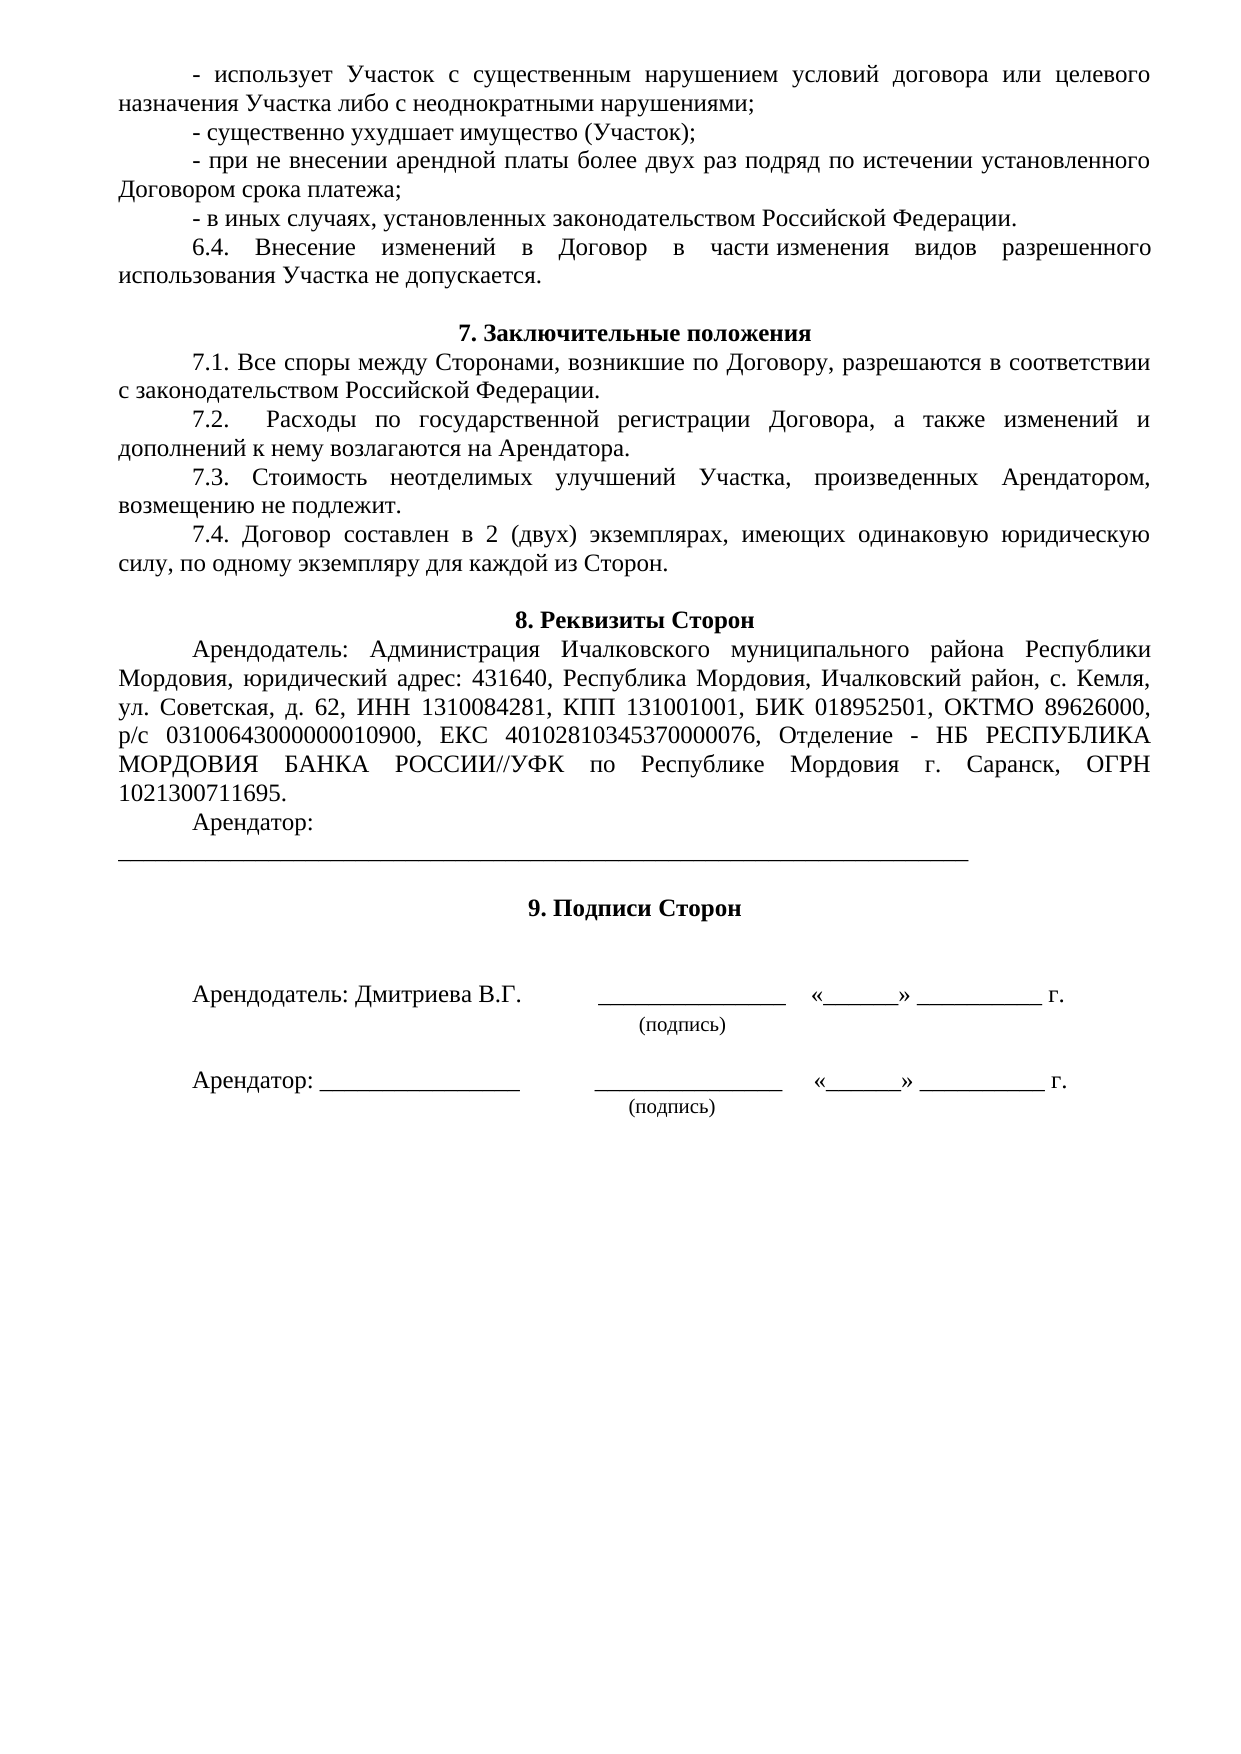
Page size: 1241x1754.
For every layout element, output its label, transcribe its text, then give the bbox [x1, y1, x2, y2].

text - при не внесении арендной платы более двух раз подряд по истечении установленного Договором срока платежа; [118, 145, 1152, 203]
text - существенно ухудшает имущество (Участок); [118, 117, 1152, 145]
text Арендодатель: Дмитриева В.Г. _______________ «______» __________ г. (подпись) [118, 979, 1152, 1037]
text Арендодатель: Администрация Ичалковского муниципального района Республики Мордовия, юридический адрес: 431640, Республика Мордовия, Ичалковский район, с. Кемля, ул. Советская, д. 62, ИНН 1310084281, КПП 131001001, БИК 018952501, ОКТМО 89626000, р/с 03100643000000010900, ЕКС 40102810345370000076, Отделение - НБ РЕСПУБЛИКА МОРДОВИЯ БАНКА РОССИИ//УФК по Республике Мордовия г. Саранск, ОГРН 1021300711695. [118, 634, 1152, 807]
text 9. Подписи Сторон [118, 893, 1152, 922]
text 7.4. Договор составлен в 2 (двух) экземплярах, имеющих одинаковую юридическую силу, по одному экземпляру для каждой из Сторон. [118, 519, 1152, 577]
text Арендатор: ____________________________________________________________________ [118, 807, 1152, 864]
text 7. Заключительные положения [118, 318, 1152, 347]
text (подпись) [118, 1094, 1152, 1118]
text - использует Участок с существенным нарушением условий договора или целевого назначения Участка либо с неоднократными нарушениями; [118, 59, 1152, 117]
text Арендатор: ________________ _______________ «______» __________ г. [118, 1065, 1152, 1094]
text 7.3. Стоимость неотделимых улучшений Участка, произведенных Арендатором, возмещению не подлежит. [118, 462, 1152, 519]
text 7.1. Все споры между Сторонами, возникшие по Договору, разрешаются в соответствии с законодательством Российской Федерации. [118, 347, 1152, 404]
text - в иных случаях, установленных законодательством Российской Федерации. [118, 203, 1152, 232]
text 6.4. Внесение изменений в Договор в части изменения видов разрешенного использования Участка не допускается. [118, 232, 1152, 289]
text 8. Реквизиты Сторон [118, 605, 1152, 634]
text 7.2. Расходы по государственной регистрации Договора, а также изменений и дополнений к нему возлагаются на Арендатора. [118, 404, 1152, 462]
